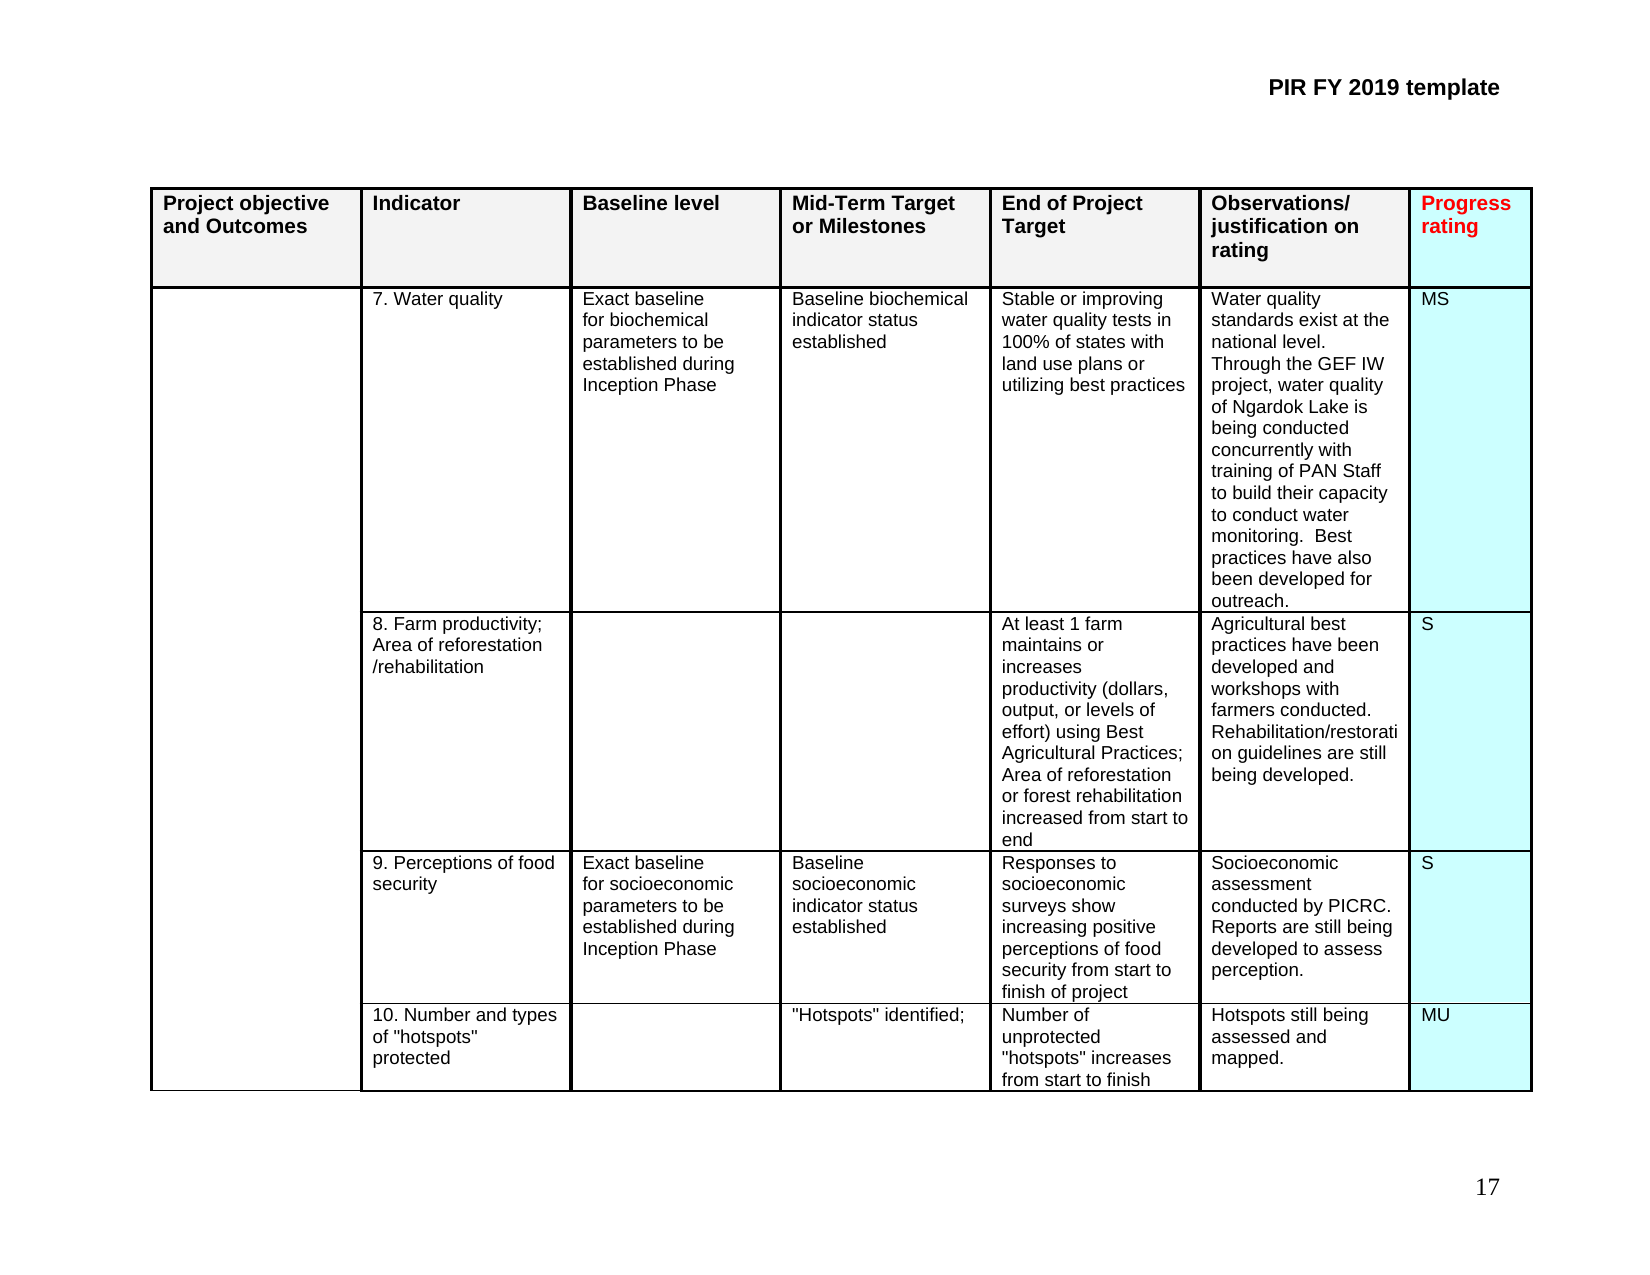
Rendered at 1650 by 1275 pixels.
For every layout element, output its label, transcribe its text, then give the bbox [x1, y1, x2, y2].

table_cell [573, 1004, 779, 1090]
table_cell MS [1411, 289, 1530, 611]
table_header Observations/ justification on rating [1202, 190, 1408, 286]
table_cell Agricultural best practices have been developed and workshops with farmers conducted. Rehabilitation/restoration guidelines are still being developed. [1202, 613, 1408, 850]
table_cell Water quality standards exist at the national level. Through the GEF IW project, water quality of Ngardok Lake is being conducted concurrently with training of PAN Staff to build their capacity to conduct water monitoring. Best practices have also been developed for outreach. [1202, 289, 1408, 611]
table_cell 9. Perceptions of food security [363, 852, 569, 1002]
table_header Project objective and Outcomes [153, 190, 360, 286]
table_cell At least 1 farm maintains or increases productivity (dollars, output, or levels of effort) using Best Agricultural Practices; Area of reforestation or forest rehabilitation increased from start to end [992, 613, 1198, 850]
table_cell [573, 613, 779, 850]
table_cell Number of unprotected "hotspots" increases from start to finish [992, 1004, 1198, 1090]
table_cell Exact baseline for biochemical parameters to be established during Inception Phase [573, 289, 779, 611]
table_cell 7. Water quality [363, 289, 569, 611]
table_cell Baseline biochemical indicator status established [782, 289, 989, 611]
table_cell [782, 613, 989, 850]
table_cell 8. Farm productivity; Area of reforestation /rehabilitation [363, 613, 569, 850]
table_cell S [1411, 852, 1530, 1002]
table_header End of Project Target [992, 190, 1198, 286]
table_cell Stable or improving water quality tests in 100% of states with land use plans or utilizing best practices [992, 289, 1198, 611]
table_header Indicator [363, 190, 569, 286]
table_header Baseline level [573, 190, 779, 286]
table_cell Socioeconomic assessment conducted by PICRC. Reports are still being developed to assess perception. [1202, 852, 1408, 1002]
table_cell 10. Number and types of "hotspots" protected [363, 1004, 569, 1090]
table_header Mid-Term Target or Milestones [782, 190, 989, 286]
table_header Progress rating [1411, 190, 1530, 286]
table_cell Baseline socioeconomic indicator status established [782, 852, 989, 1002]
table_cell "Hotspots" identified; [782, 1004, 989, 1090]
table_cell Responses to socioeconomic surveys show increasing positive perceptions of food security from start to finish of project [992, 852, 1198, 1002]
table_cell MU [1411, 1004, 1530, 1090]
table_cell S [1411, 613, 1530, 850]
table_cell Exact baseline for socioeconomic parameters to be established during Inception Phase [573, 852, 779, 1002]
table_cell Hotspots still being assessed and mapped. [1202, 1004, 1408, 1090]
